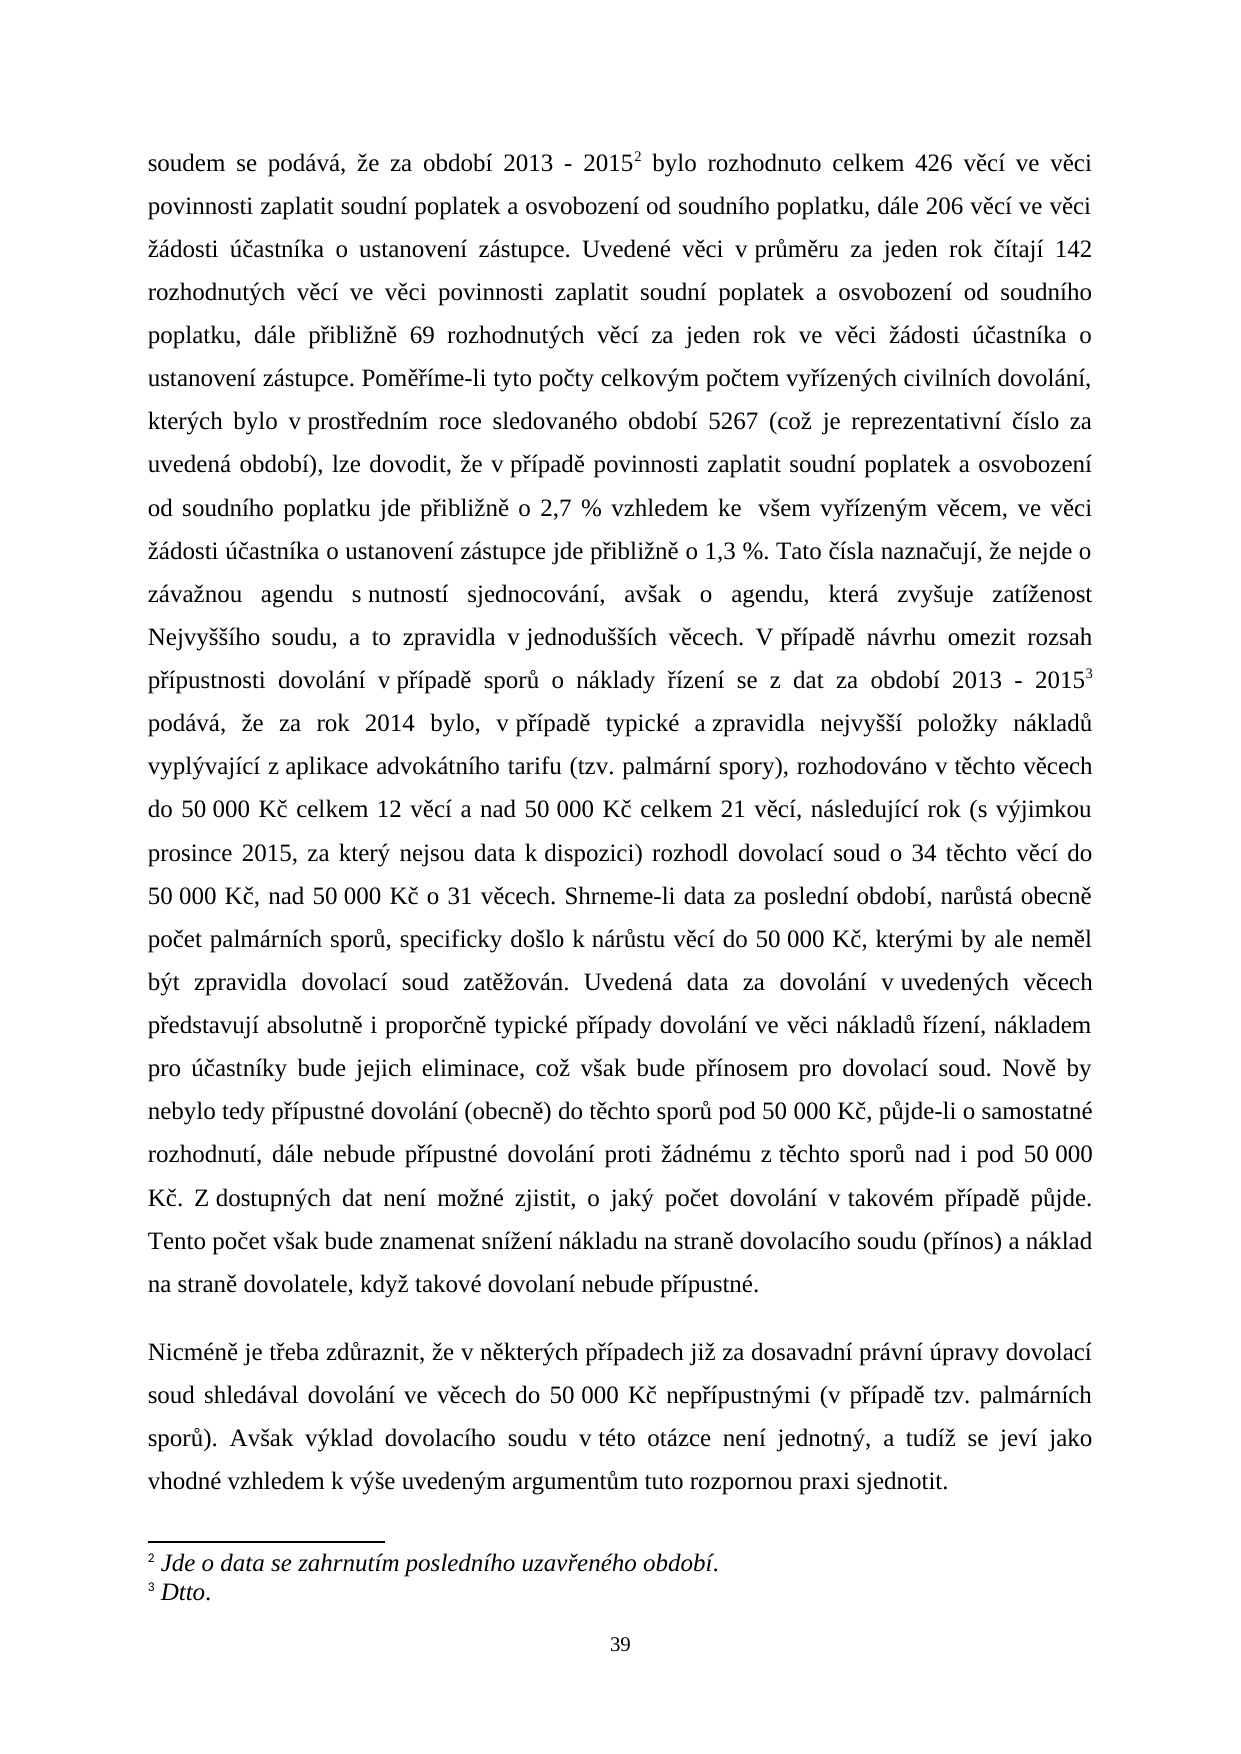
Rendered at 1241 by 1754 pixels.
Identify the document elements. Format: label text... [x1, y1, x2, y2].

text Nicméně je třeba zdůraznit, že v některých případech již za dosavadní právní úpravy dovolací soud shledával dovolání ve věcech do 50 000 Kč nepřípustnými (v případě tzv. palmárních sporů). Avšak výklad dovolacího soudu v této otázce není jednotný, a tudíž se jeví jako vhodné vzhledem k výše uvedeným argumentům tuto rozpornou praxi sjednotit. [148, 1337, 1093, 1495]
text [148, 148, 1093, 1298]
